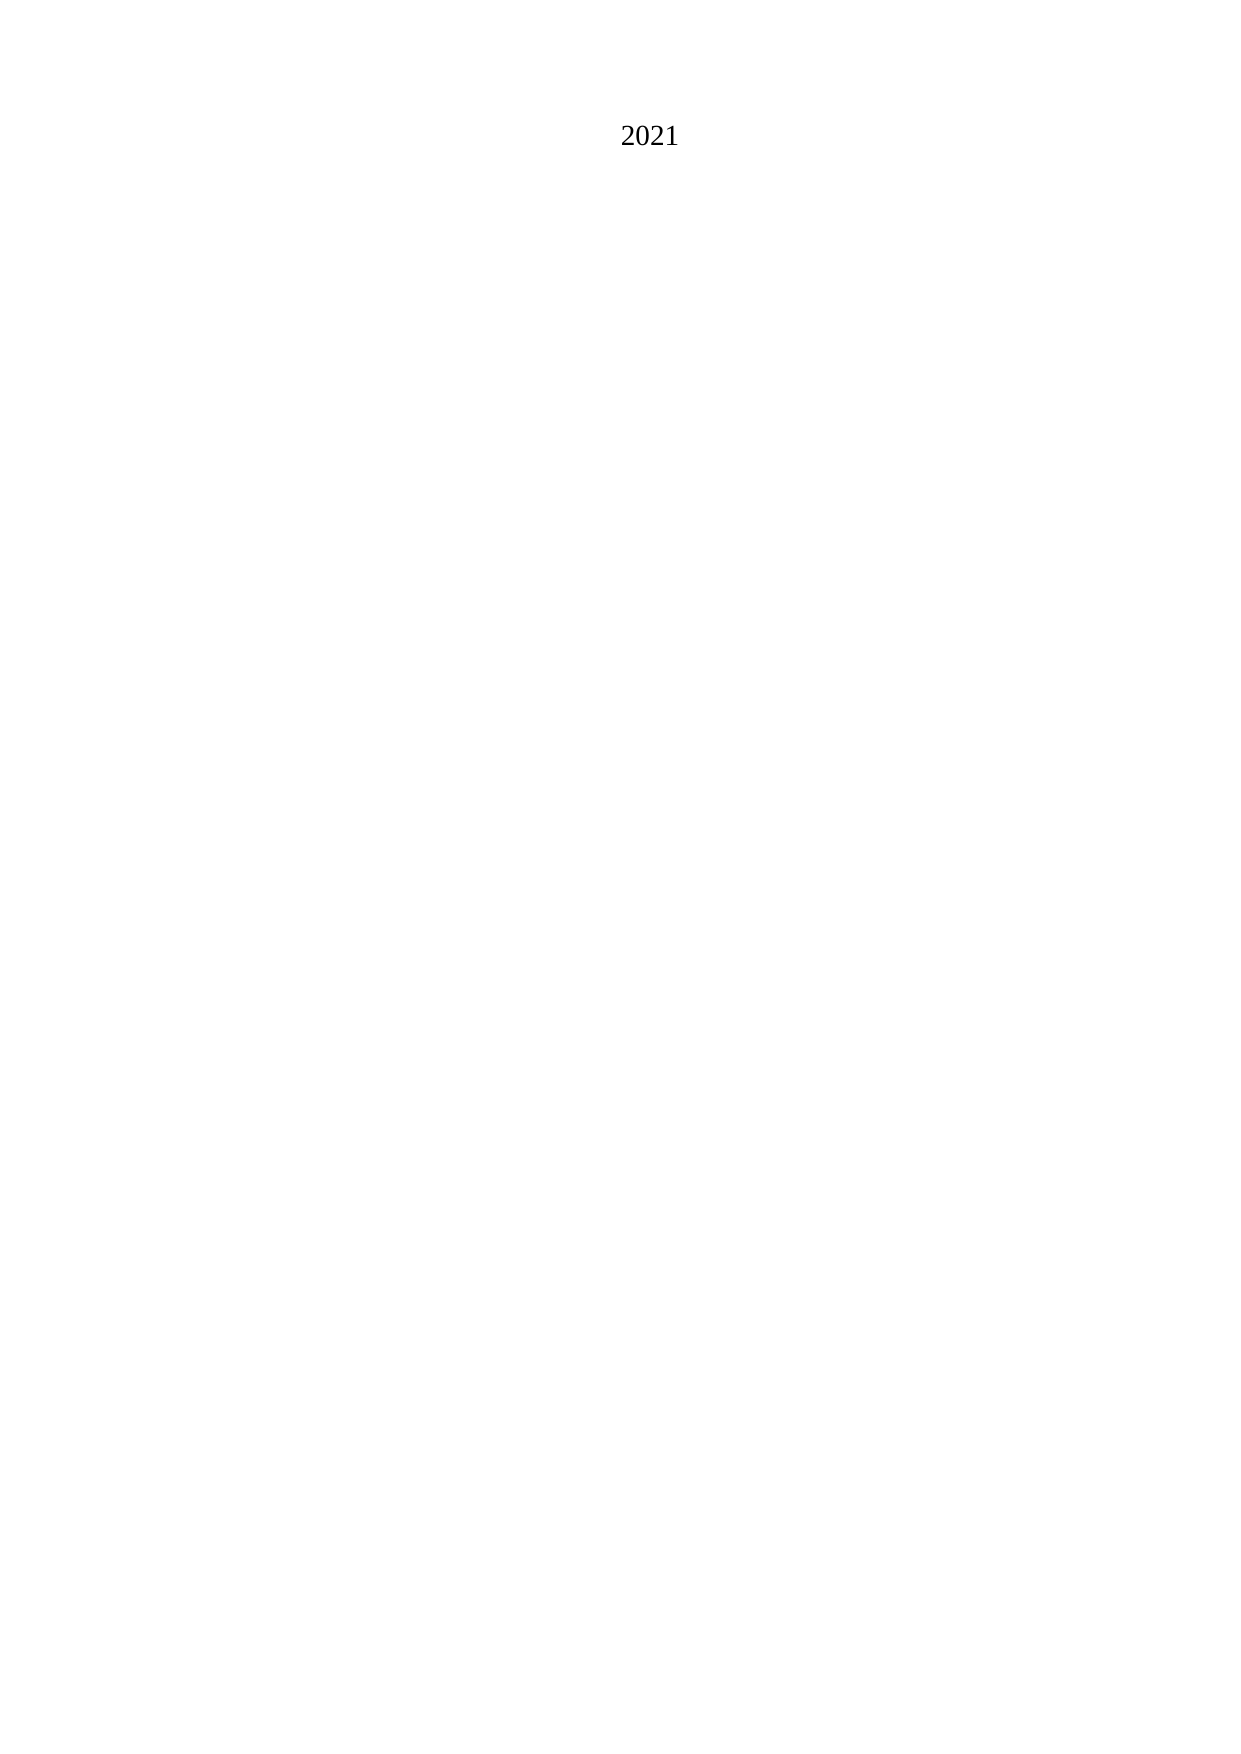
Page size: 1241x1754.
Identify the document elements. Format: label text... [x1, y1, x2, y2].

text 2021 [118, 118, 1181, 152]
